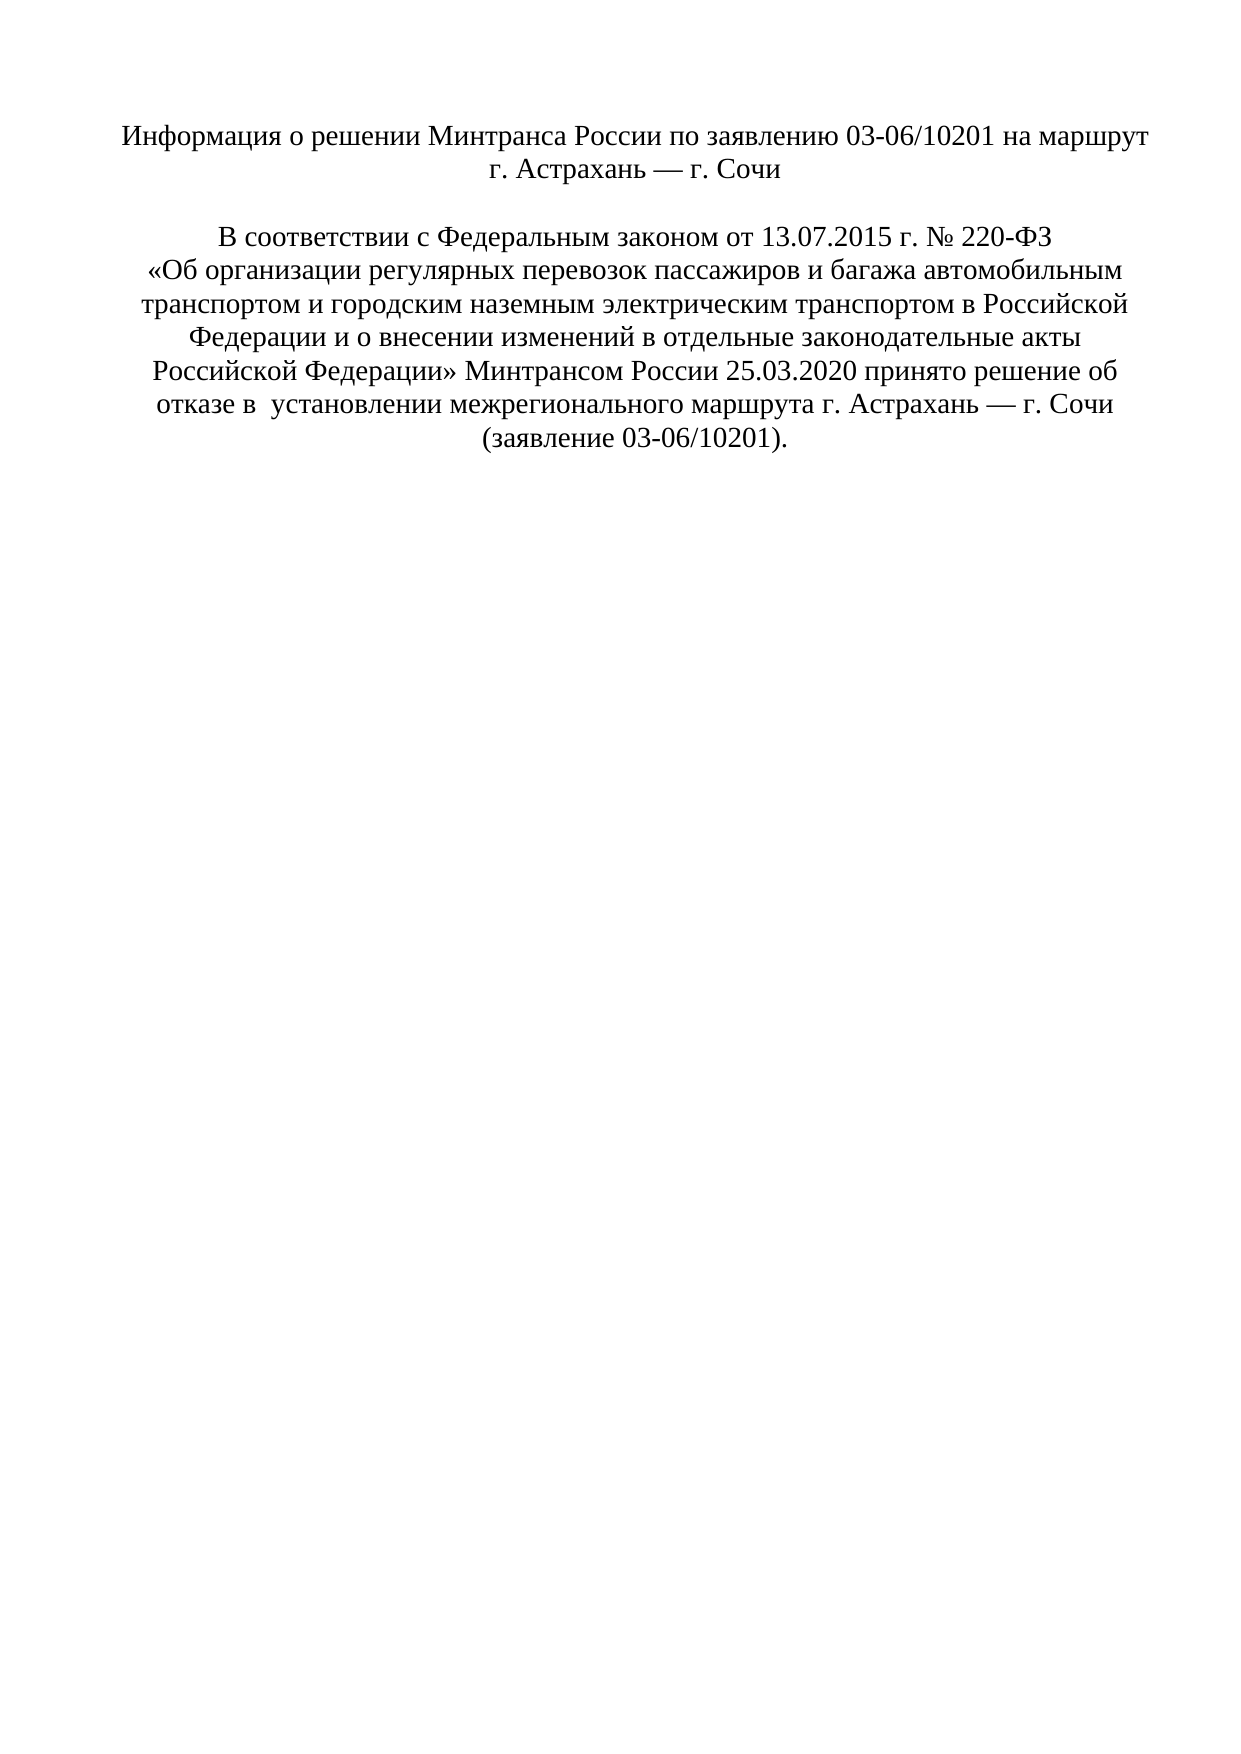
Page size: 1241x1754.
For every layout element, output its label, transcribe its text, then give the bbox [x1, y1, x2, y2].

text Информация о решении Минтранса России по заявлению 03-06/10201 на маршрут г. Астрахань — г. Сочи [118, 118, 1152, 185]
text В соответствии с Федеральным законом от 13.07.2015 г. № 220-ФЗ «Об организации регулярных перевозок пассажиров и багажа автомобильным транспортом и городским наземным электрическим транспортом в Российской Федерации и о внесении изменений в отдельные законодательные акты Российской Федерации» Минтрансом России 25.03.2020 принято решение об отказе в установлении межрегионального маршрута г. Астрахань — г. Сочи (заявление 03-06/10201). [118, 219, 1152, 453]
